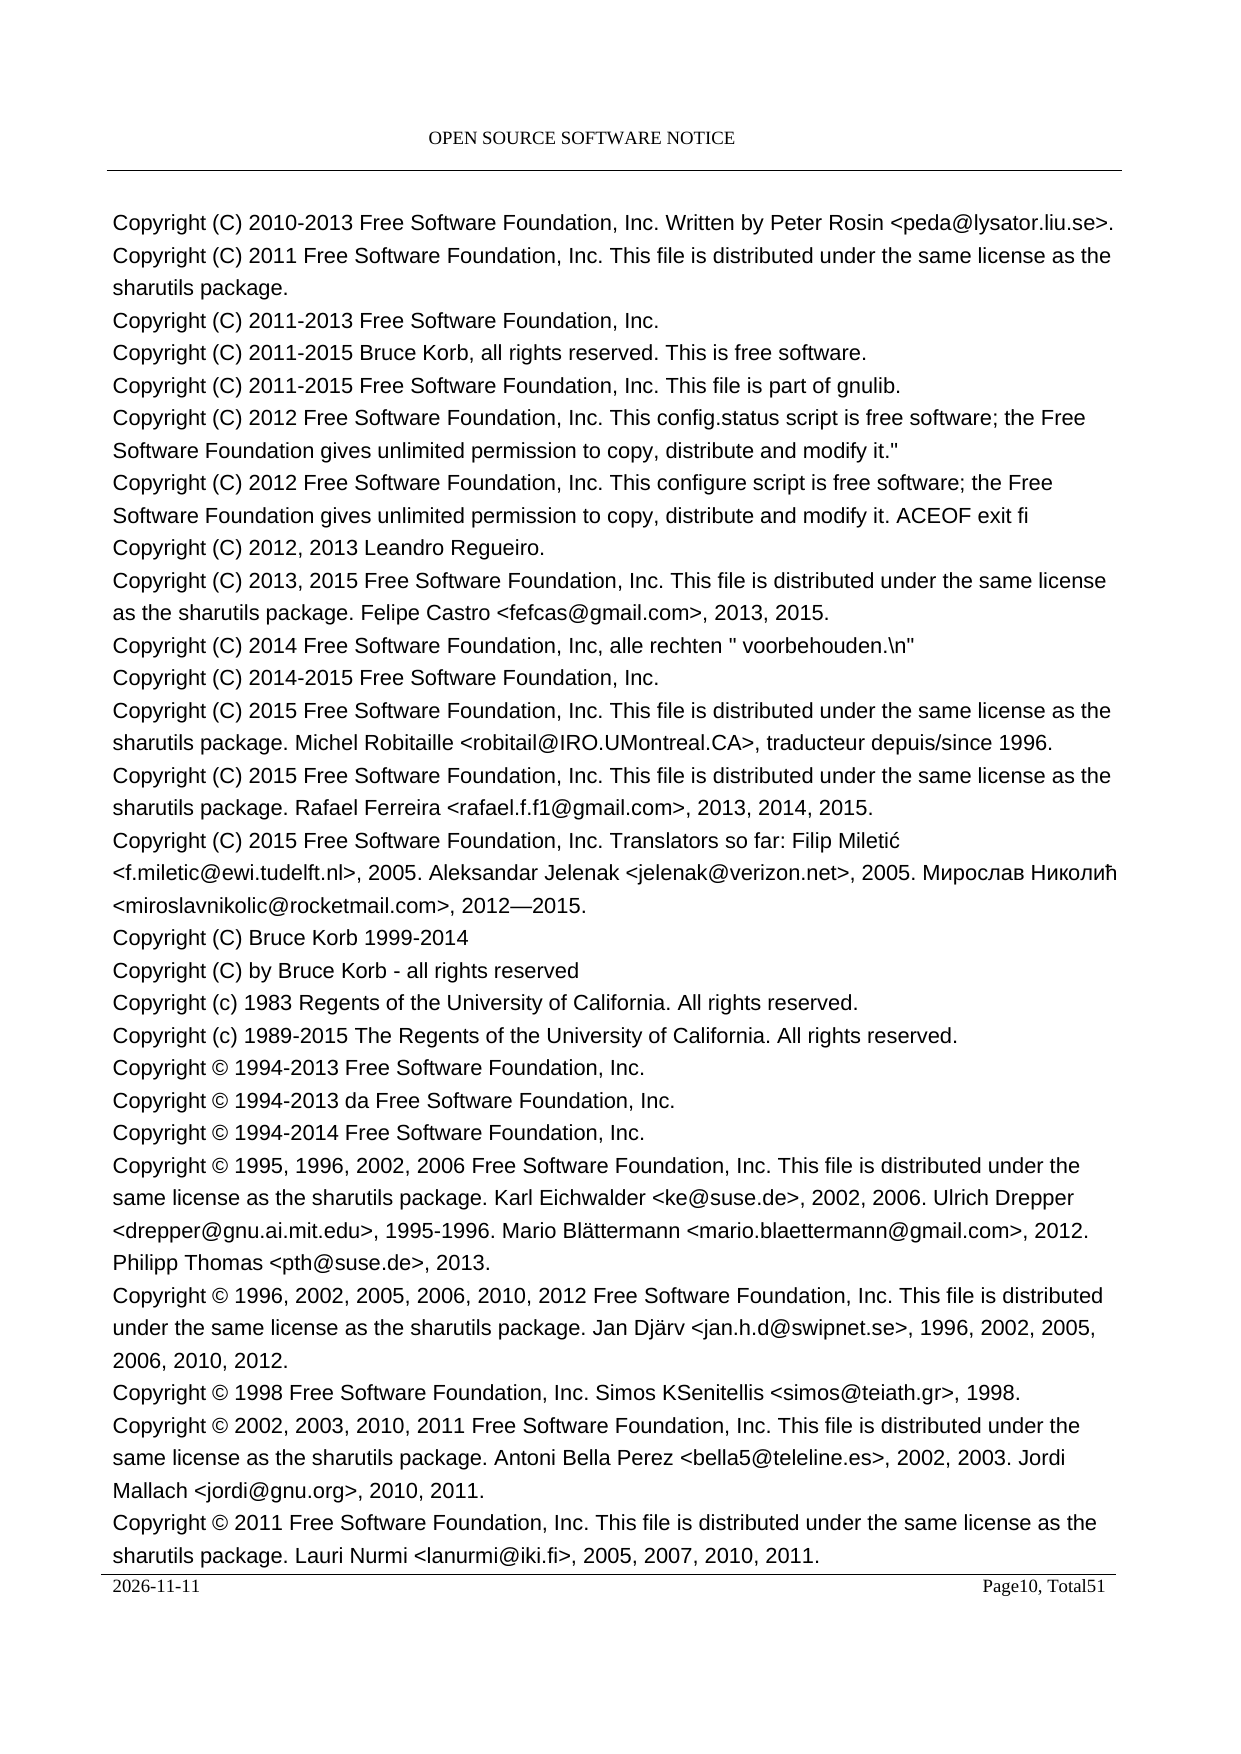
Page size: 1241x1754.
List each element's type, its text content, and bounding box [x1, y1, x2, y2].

text Copyright © 1994-2014 Free Software Foundation, Inc. [112, 1116, 1128, 1149]
text Copyright (C) 2014 Free Software Foundation, Inc, alle rechten " voorbehouden.\n" [112, 629, 1128, 661]
text Copyright (C) 2012, 2013 Leandro Regueiro. [112, 531, 1128, 564]
text Copyright (C) 2010-2013 Free Software Foundation, Inc. Written by Peter Rosin <peda@lysator.liu.se>. [112, 206, 1128, 239]
text Copyright © 1994-2013 Free Software Foundation, Inc. [112, 1051, 1128, 1084]
text Copyright © 2011 Free Software Foundation, Inc. This file is distributed under the same license as the sharutils package. Lauri Nurmi <lanurmi@iki.fi>, 2005, 2007, 2010, 2011. [112, 1506, 1128, 1571]
text Copyright (C) 2014-2015 Free Software Foundation, Inc. [112, 661, 1128, 694]
text Copyright (C) by Bruce Korb - all rights reserved [112, 954, 1128, 986]
text Copyright (c) 1989-2015 The Regents of the University of California. All rights reserved. [112, 1019, 1128, 1051]
text Copyright (C) 2012 Free Software Foundation, Inc. This config.status script is free software; the Free Software Foundation gives unlimited permission to copy, distribute and modify it." [112, 401, 1128, 466]
text Copyright (C) 2011 Free Software Foundation, Inc. This file is distributed under the same license as the sharutils package. [112, 239, 1128, 304]
text Copyright © 1994-2013 da Free Software Foundation, Inc. [112, 1084, 1128, 1116]
text Copyright © 2002, 2003, 2010, 2011 Free Software Foundation, Inc. This file is distributed under the same license as the sharutils package. Antoni Bella Perez <bella5@teleline.es>, 2002, 2003. Jordi Mallach <jordi@gnu.org>, 2010, 2011. [112, 1409, 1128, 1506]
text Copyright (C) Bruce Korb 1999-2014 [112, 921, 1128, 954]
text Copyright (C) 2011-2015 Free Software Foundation, Inc. This file is part of gnulib. [112, 369, 1128, 401]
text Copyright (C) 2013, 2015 Free Software Foundation, Inc. This file is distributed under the same license as the sharutils package. Felipe Castro <fefcas@gmail.com>, 2013, 2015. [112, 564, 1128, 629]
text Copyright (C) 2011-2013 Free Software Foundation, Inc. [112, 304, 1128, 336]
text Copyright (C) 2015 Free Software Foundation, Inc. This file is distributed under the same license as the sharutils package. Rafael Ferreira <rafael.f.f1@gmail.com>, 2013, 2014, 2015. [112, 759, 1128, 824]
text Copyright (C) 2015 Free Software Foundation, Inc. This file is distributed under the same license as the sharutils package. Michel Robitaille <robitail@IRO.UMontreal.CA>, traducteur depuis/since 1996. [112, 694, 1128, 759]
text Copyright (C) 2011-2015 Bruce Korb, all rights reserved. This is free software. [112, 336, 1128, 369]
text Copyright © 1998 Free Software Foundation, Inc. Simos KSenitellis <simos@teiath.gr>, 1998. [112, 1376, 1128, 1409]
text Copyright (c) 1983 Regents of the University of California. All rights reserved. [112, 986, 1128, 1019]
text Copyright © 1996, 2002, 2005, 2006, 2010, 2012 Free Software Foundation, Inc. This file is distributed under the same license as the sharutils package. Jan Djärv <jan.h.d@swipnet.se>, 1996, 2002, 2005, 2006, 2010, 2012. [112, 1279, 1128, 1376]
text Copyright © 1995, 1996, 2002, 2006 Free Software Foundation, Inc. This file is distributed under the same license as the sharutils package. Karl Eichwalder <ke@suse.de>, 2002, 2006. Ulrich Drepper <drepper@gnu.ai.mit.edu>, 1995-1996. Mario Blättermann <mario.blaettermann@gmail.com>, 2012. Philipp Thomas <pth@suse.de>, 2013. [112, 1149, 1128, 1279]
text Copyright (C) 2012 Free Software Foundation, Inc. This configure script is free software; the Free Software Foundation gives unlimited permission to copy, distribute and modify it. ACEOF exit fi [112, 466, 1128, 531]
text Copyright (C) 2015 Free Software Foundation, Inc. Translators so far: Filip Miletić <f.miletic@ewi.tudelft.nl>, 2005. Aleksandar Jelenak <jelenak@verizon.net>, 2005. Мирослав Николић <miroslavnikolic@rocketmail.com>, 2012—2015. [112, 824, 1128, 921]
